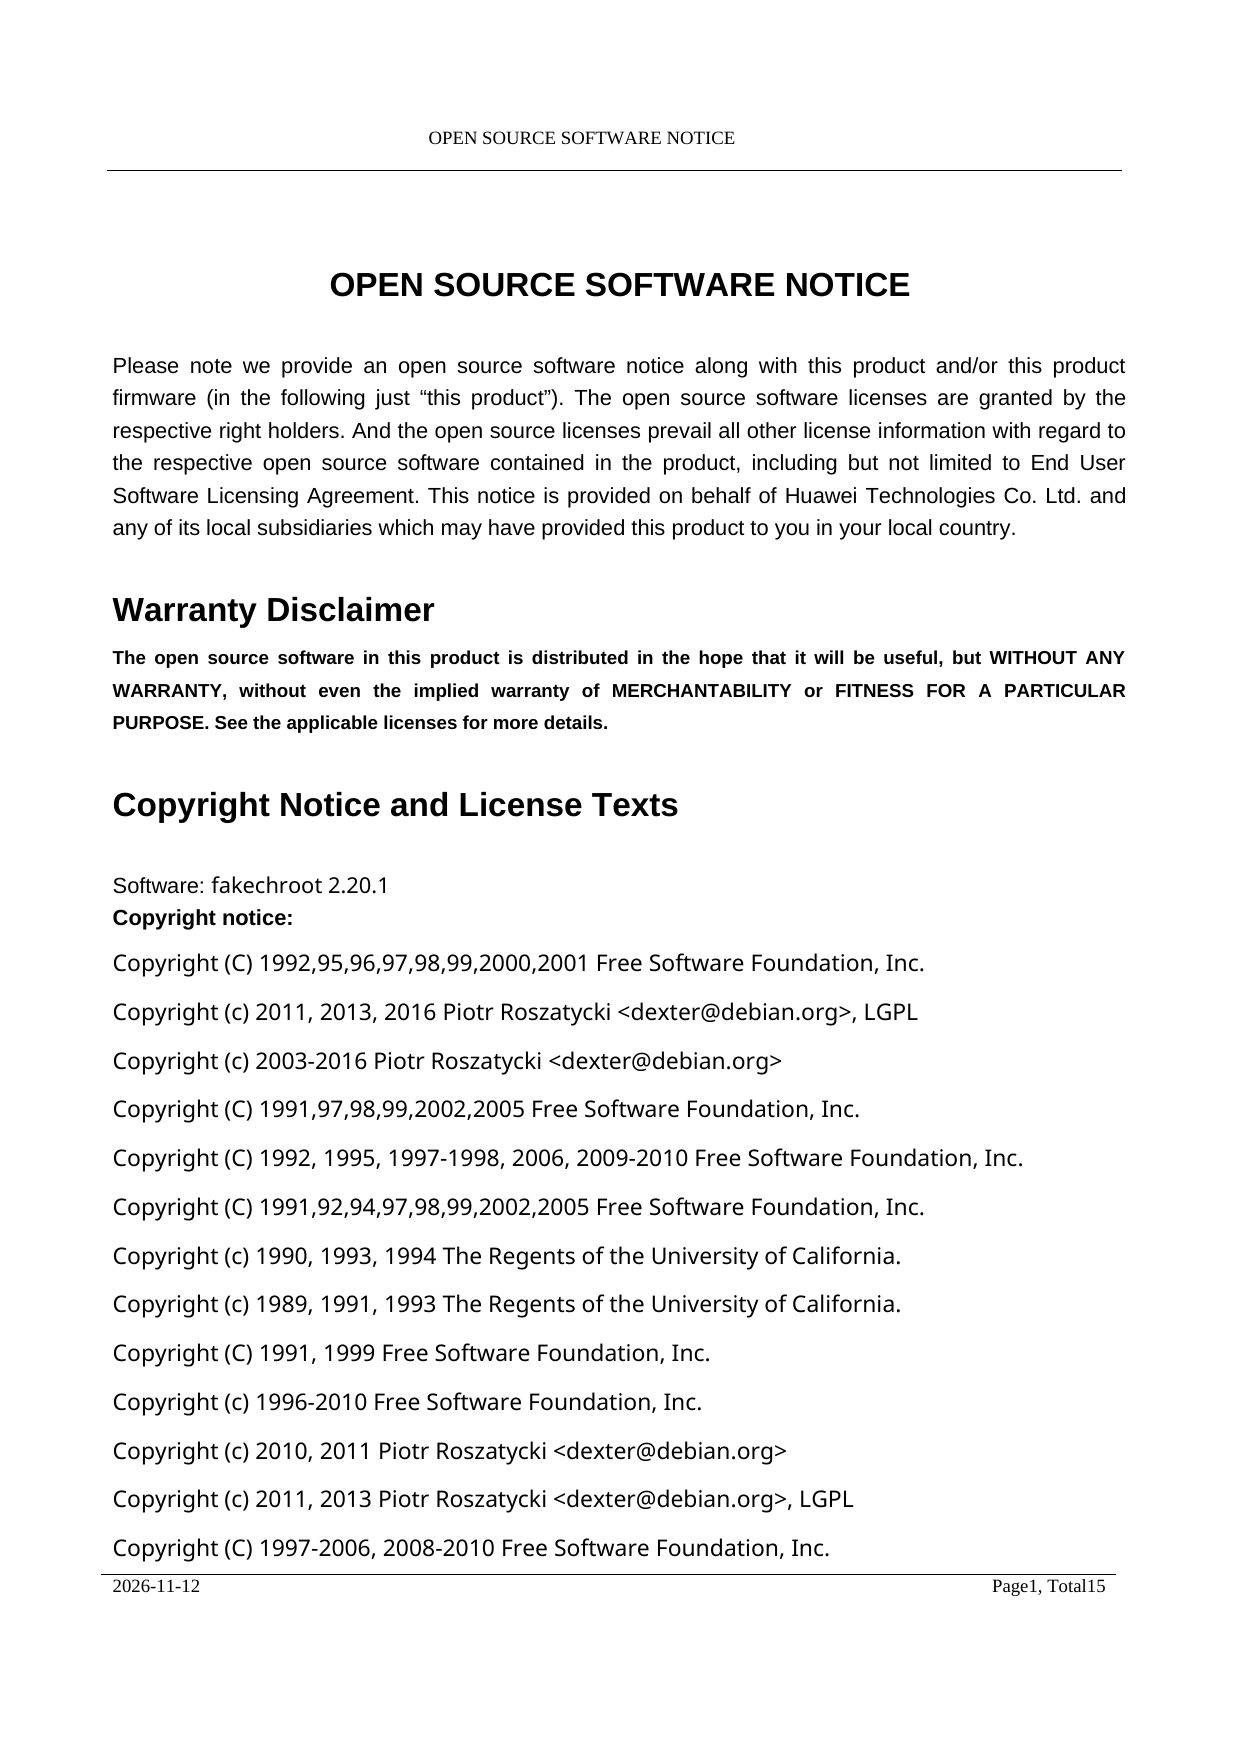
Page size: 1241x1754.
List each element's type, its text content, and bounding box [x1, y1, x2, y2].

text Copyright Notice and License Texts [112, 771, 1128, 836]
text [112, 947, 1128, 1564]
text Software: fakechroot 2.20.1 [112, 869, 1128, 901]
text Please note we provide an open source software notice along with this product and/or this product firmware (in the following just “this product”). The open source software licenses are granted by the respective right holders. And the open source licenses prevail all other license information with regard to the respective open source software contained in the product, including but not limited to End User Software Licensing Agreement. This notice is provided on behalf of Huawei Technologies Co. Ltd. and any of its local subsidiaries which may have provided this product to you in your local country. [112, 349, 1128, 544]
text Warranty Disclaimer [112, 576, 1128, 641]
text Copyright notice: [112, 901, 1128, 934]
text OPEN SOURCE SOFTWARE NOTICE [112, 251, 1128, 316]
text The open source software in this product is distributed in the hope that it will be useful, but WITHOUT ANY WARRANTY, without even the implied warranty of MERCHANTABILITY or FITNESS FOR A PARTICULAR PURPOSE. See the applicable licenses for more details. [112, 641, 1128, 739]
